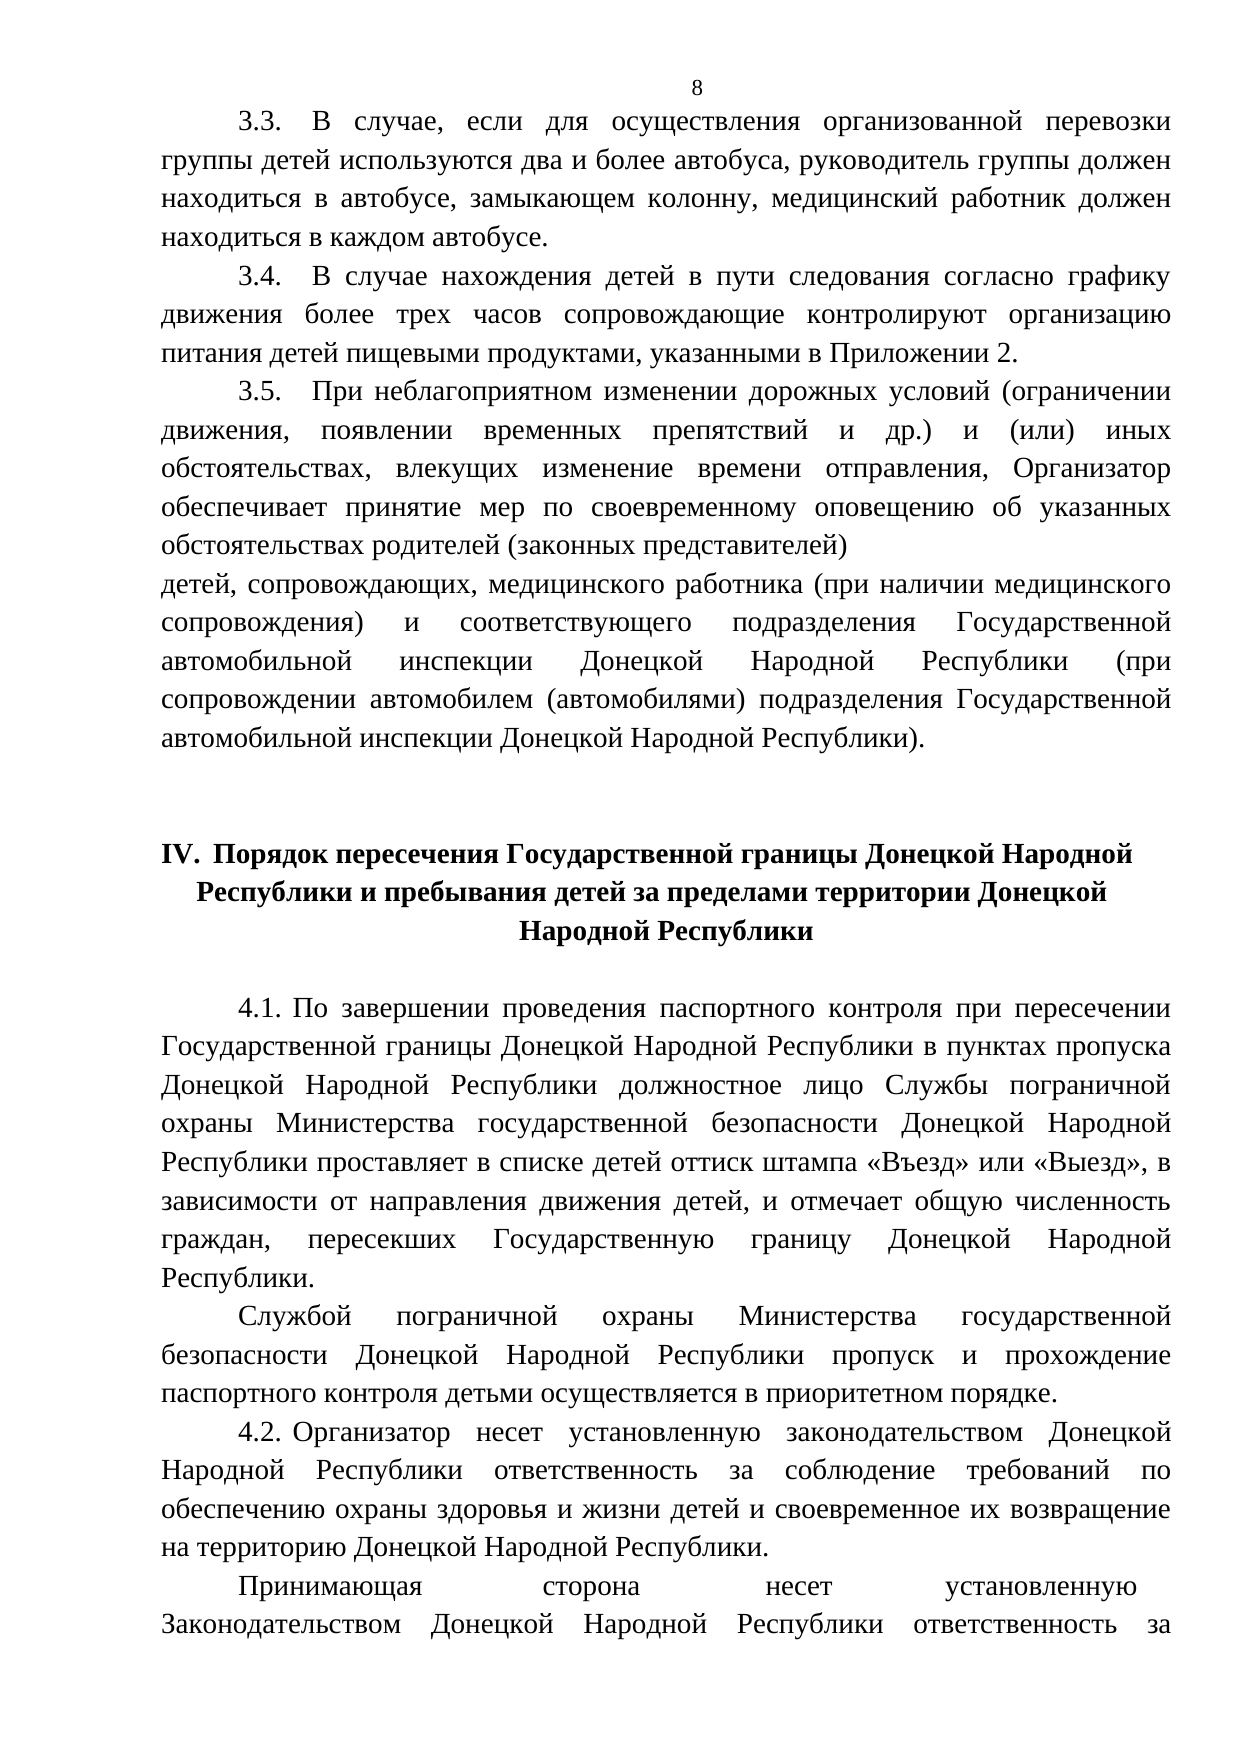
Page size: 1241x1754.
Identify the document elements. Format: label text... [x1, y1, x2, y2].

text Народной Республики [161, 913, 1172, 946]
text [161, 1607, 1172, 1640]
list В случае нахождения детей в пути следования согласно графику движения более трех часов сопровождающие контролируют организацию питания детей пищевыми продуктами, указанными в Приложении 2. [161, 258, 1172, 368]
list Организатор несет установленную законодательством Донецкой Народной Республики ответственность за соблюдение требований по обеспечению охраны здоровья и жизни детей и своевременное их возвращение на территорию Донецкой Народной Республики. [161, 1414, 1172, 1563]
list В случае, если для осуществления организованной перевозки группы детей используются два и более автобуса, руководитель группы должен находиться в автобусе, замыкающем колонну, медицинский работник должен находиться в каждом автобусе. [161, 103, 1172, 253]
text Службой пограничной охраны Министерства государственной безопасности Донецкой Народной Республики пропуск и прохождение паспортного контроля детьми осуществляется в приоритетном порядке. [161, 1298, 1172, 1409]
text Принимающая сторона несет установленную [161, 1568, 1172, 1602]
list По завершении проведения паспортного контроля при пересечении Государственной границы Донецкой Народной Республики в пунктах пропуска Донецкой Народной Республики должностное лицо Службы пограничной охраны Министерства государственной безопасности Донецкой Народной Республики проставляет в списке детей оттиск штампа «Въезд» или «Выезд», в зависимости от направления движения детей, и отмечает общую численность граждан, пересекших Государственную границу Донецкой Народной Республики. [161, 990, 1172, 1293]
text детей, сопровождающих, медицинского работника (при наличии медицинского сопровождения) и соответствующего подразделения Государственной автомобильной инспекции Донецкой Народной Республики (при сопровождении автомобилем (автомобилями) подразделения Государственной автомобильной инспекции Донецкой Народной Республики). [161, 566, 1172, 754]
list Порядок пересечения Государственной границы Донецкой Народной Республики и пребывания детей за пределами территории Донецкой [161, 836, 1172, 908]
list При неблагоприятном изменении дорожных условий (ограничении движения, появлении временных препятствий и др.) и (или) иных обстоятельствах, влекущих изменение времени отправления, Организатор обеспечивает принятие мер по своевременному оповещению об указанных обстоятельствах родителей (законных представителей) [161, 373, 1172, 561]
